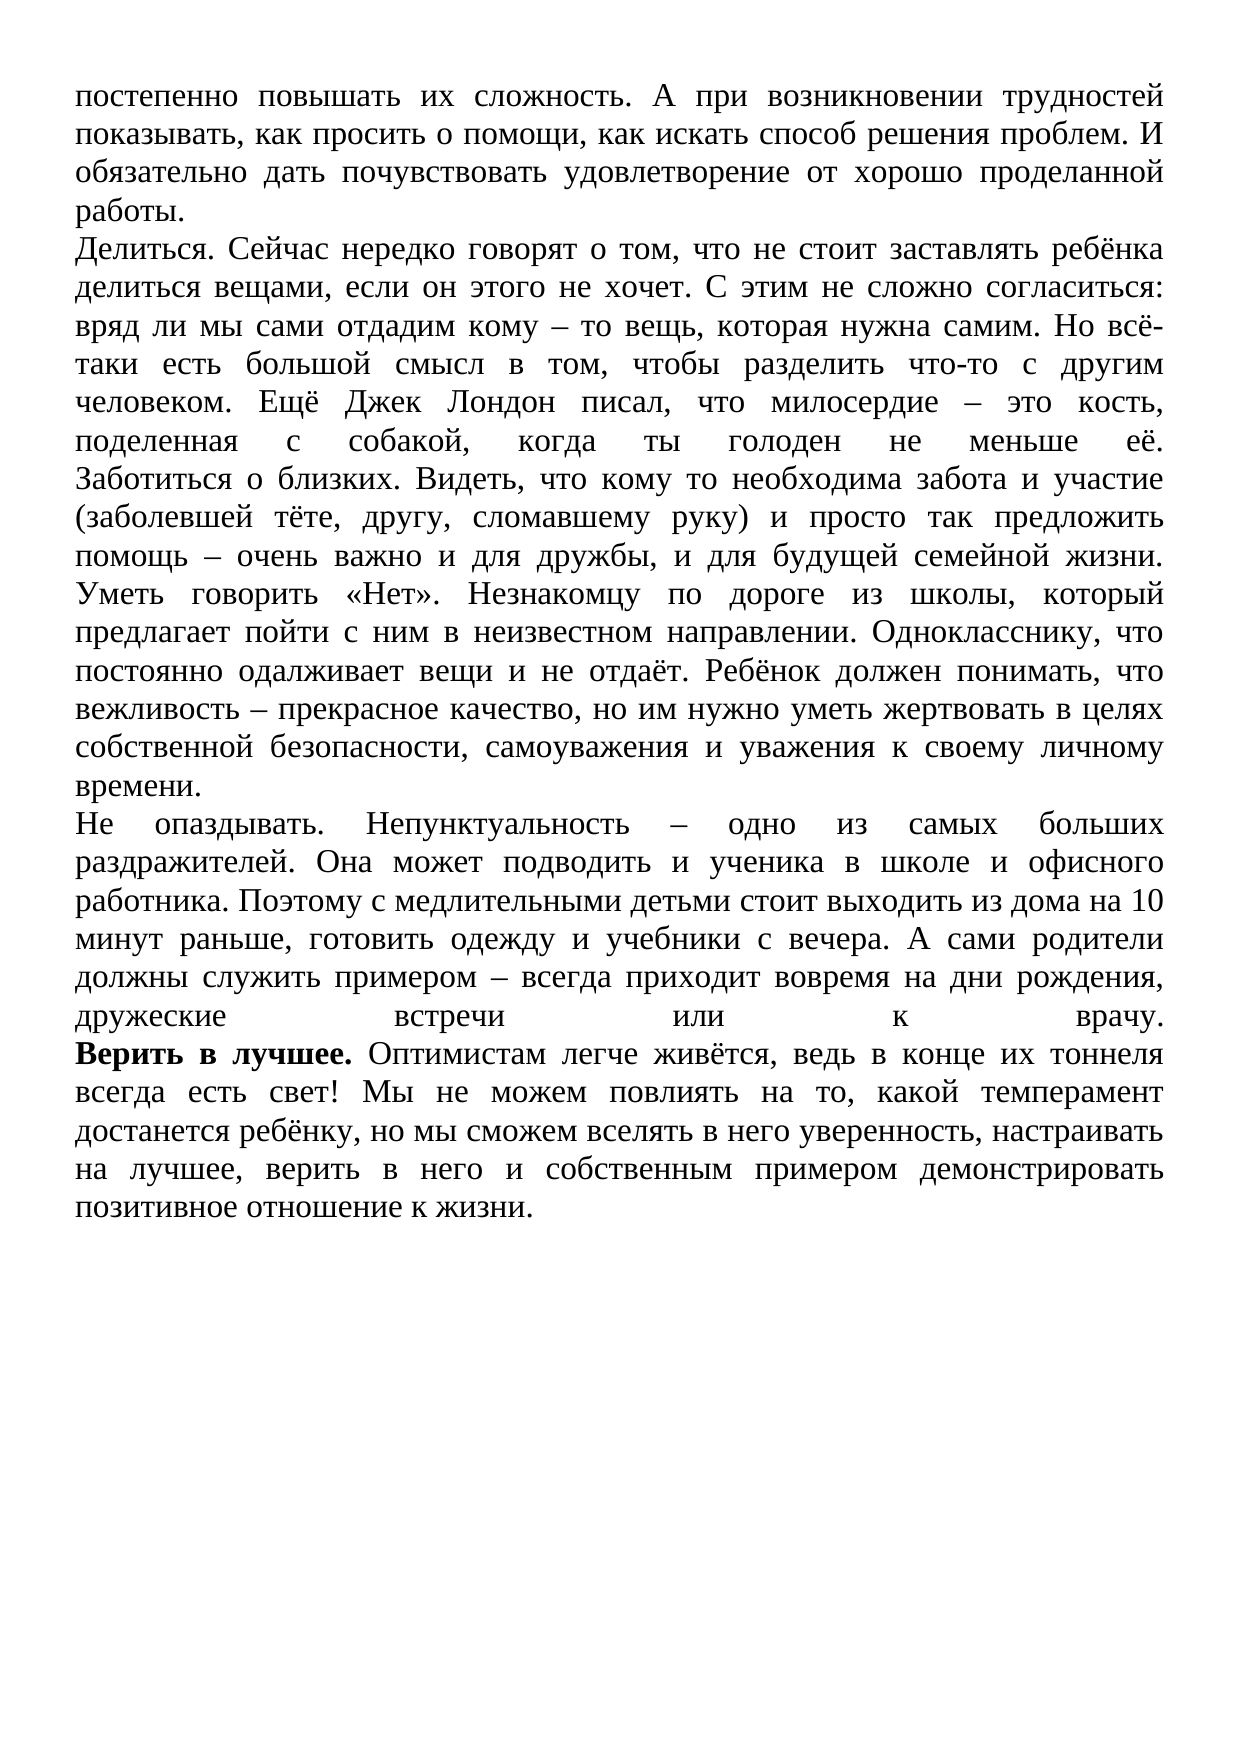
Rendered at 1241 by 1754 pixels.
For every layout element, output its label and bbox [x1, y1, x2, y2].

text [75, 75, 1165, 1225]
